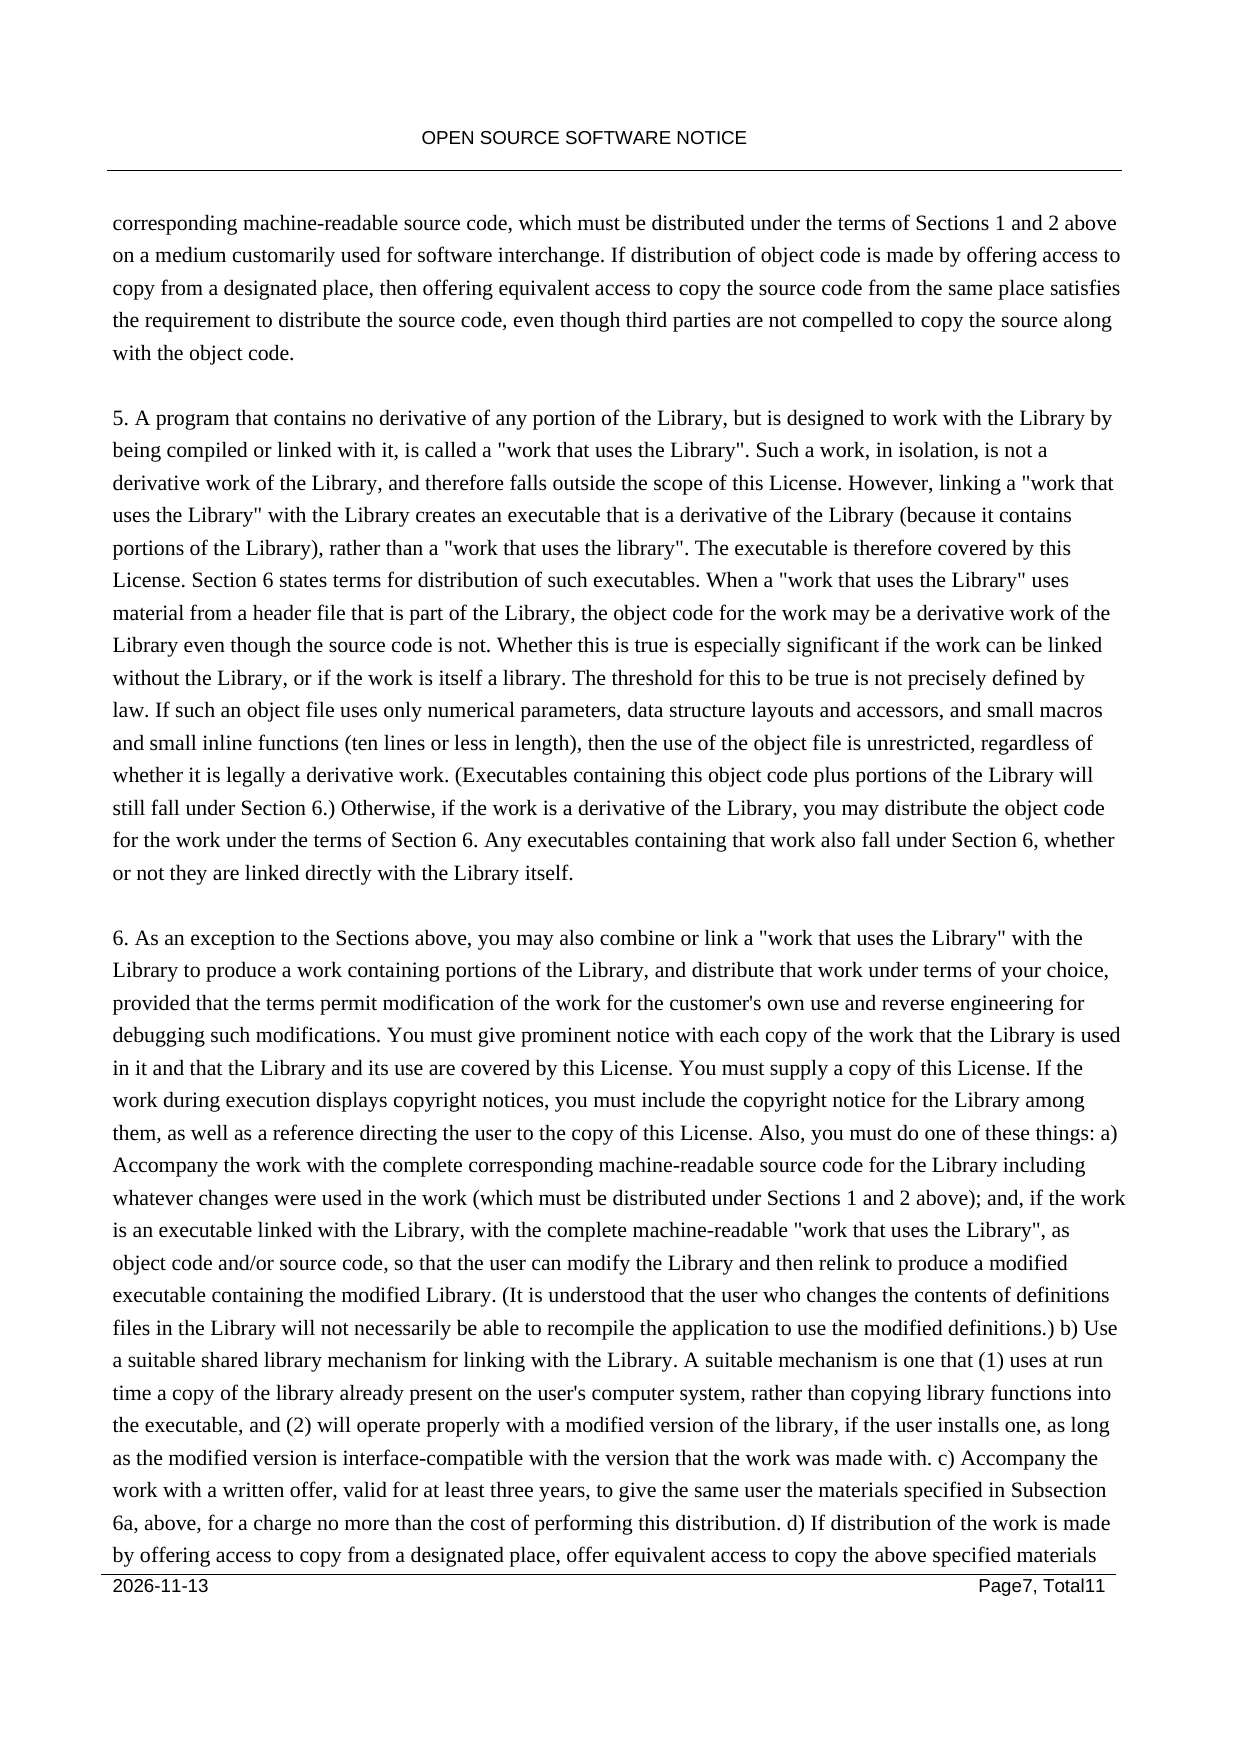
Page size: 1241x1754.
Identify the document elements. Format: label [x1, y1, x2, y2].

text [112, 206, 1128, 1571]
